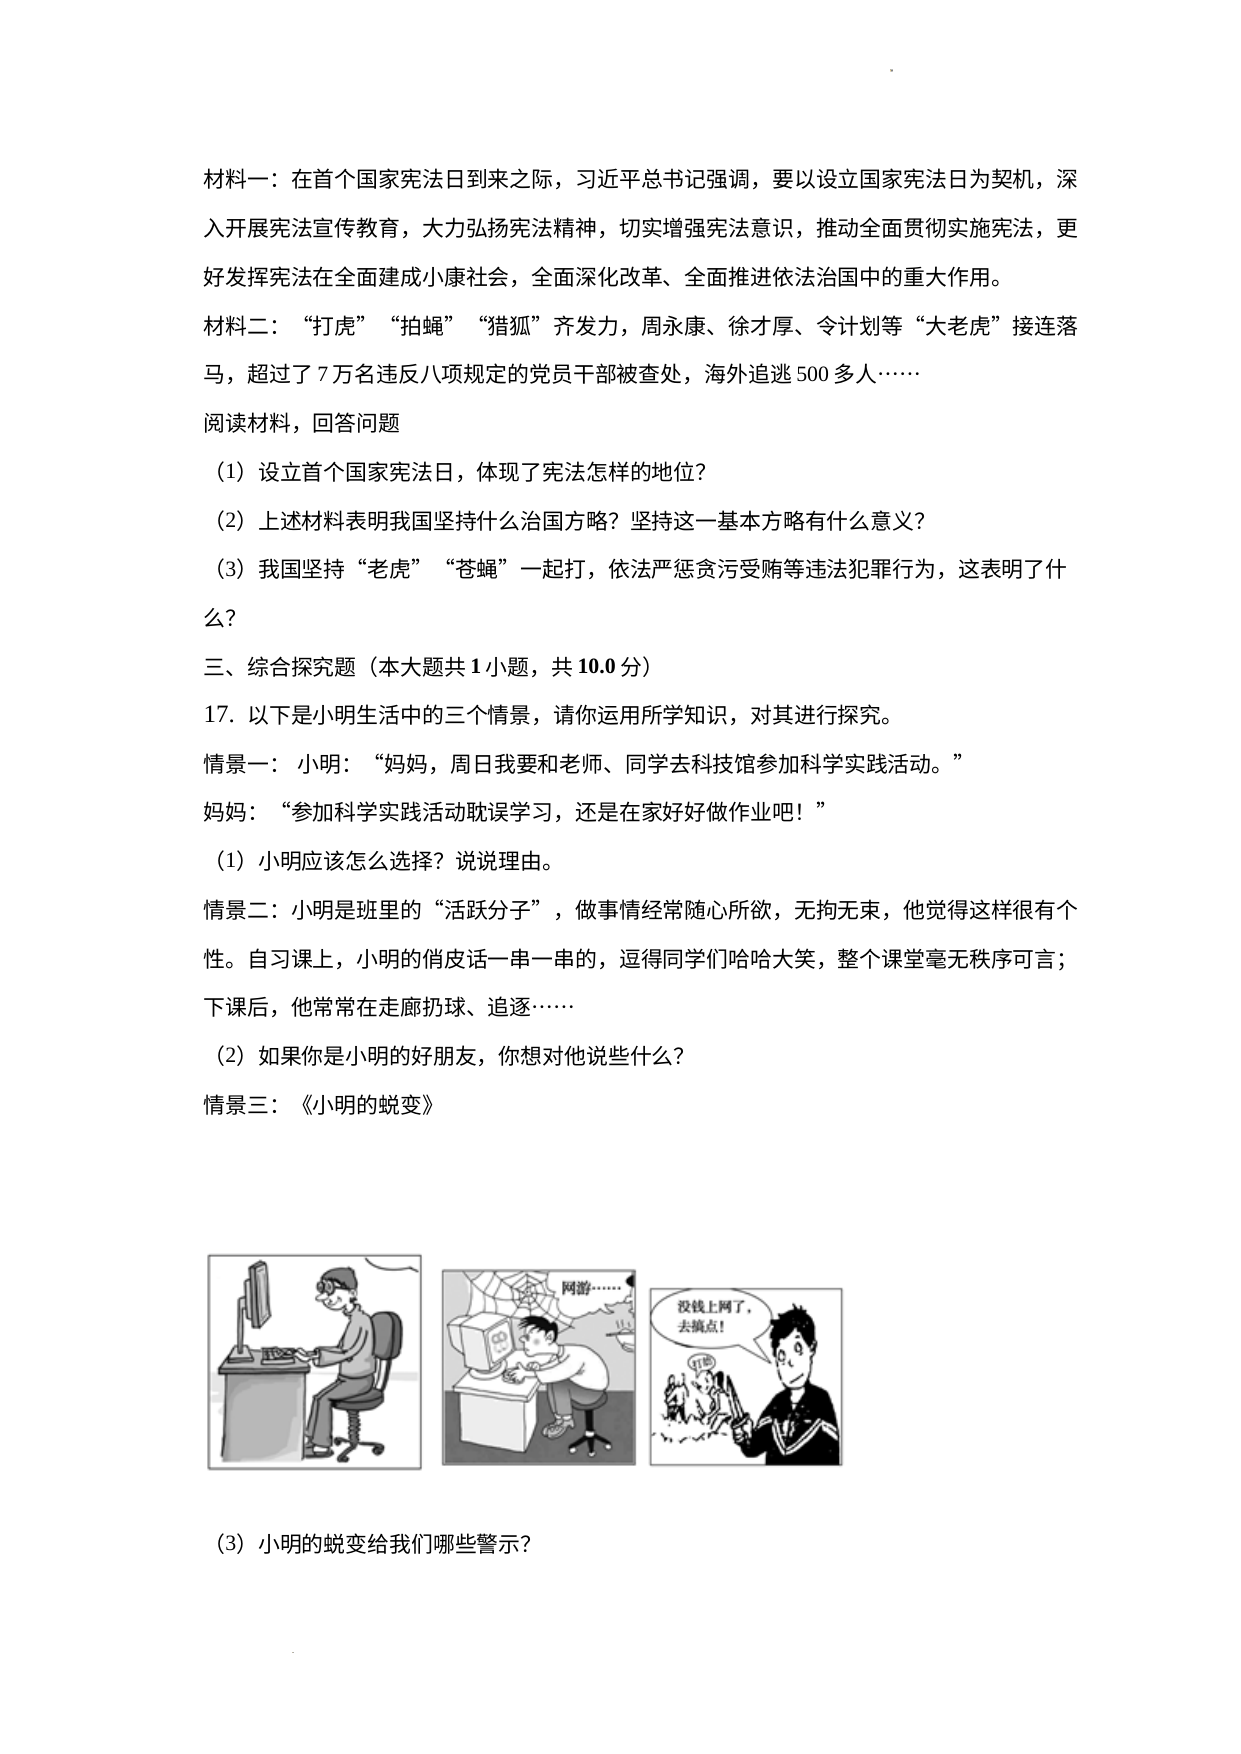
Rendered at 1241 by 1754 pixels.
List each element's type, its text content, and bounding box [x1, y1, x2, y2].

text 三、综合探究题（本大题共1小题，共10.0分） [203, 649, 1081, 682]
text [203, 697, 1081, 1559]
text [203, 162, 1081, 633]
picture [203, 1249, 863, 1480]
